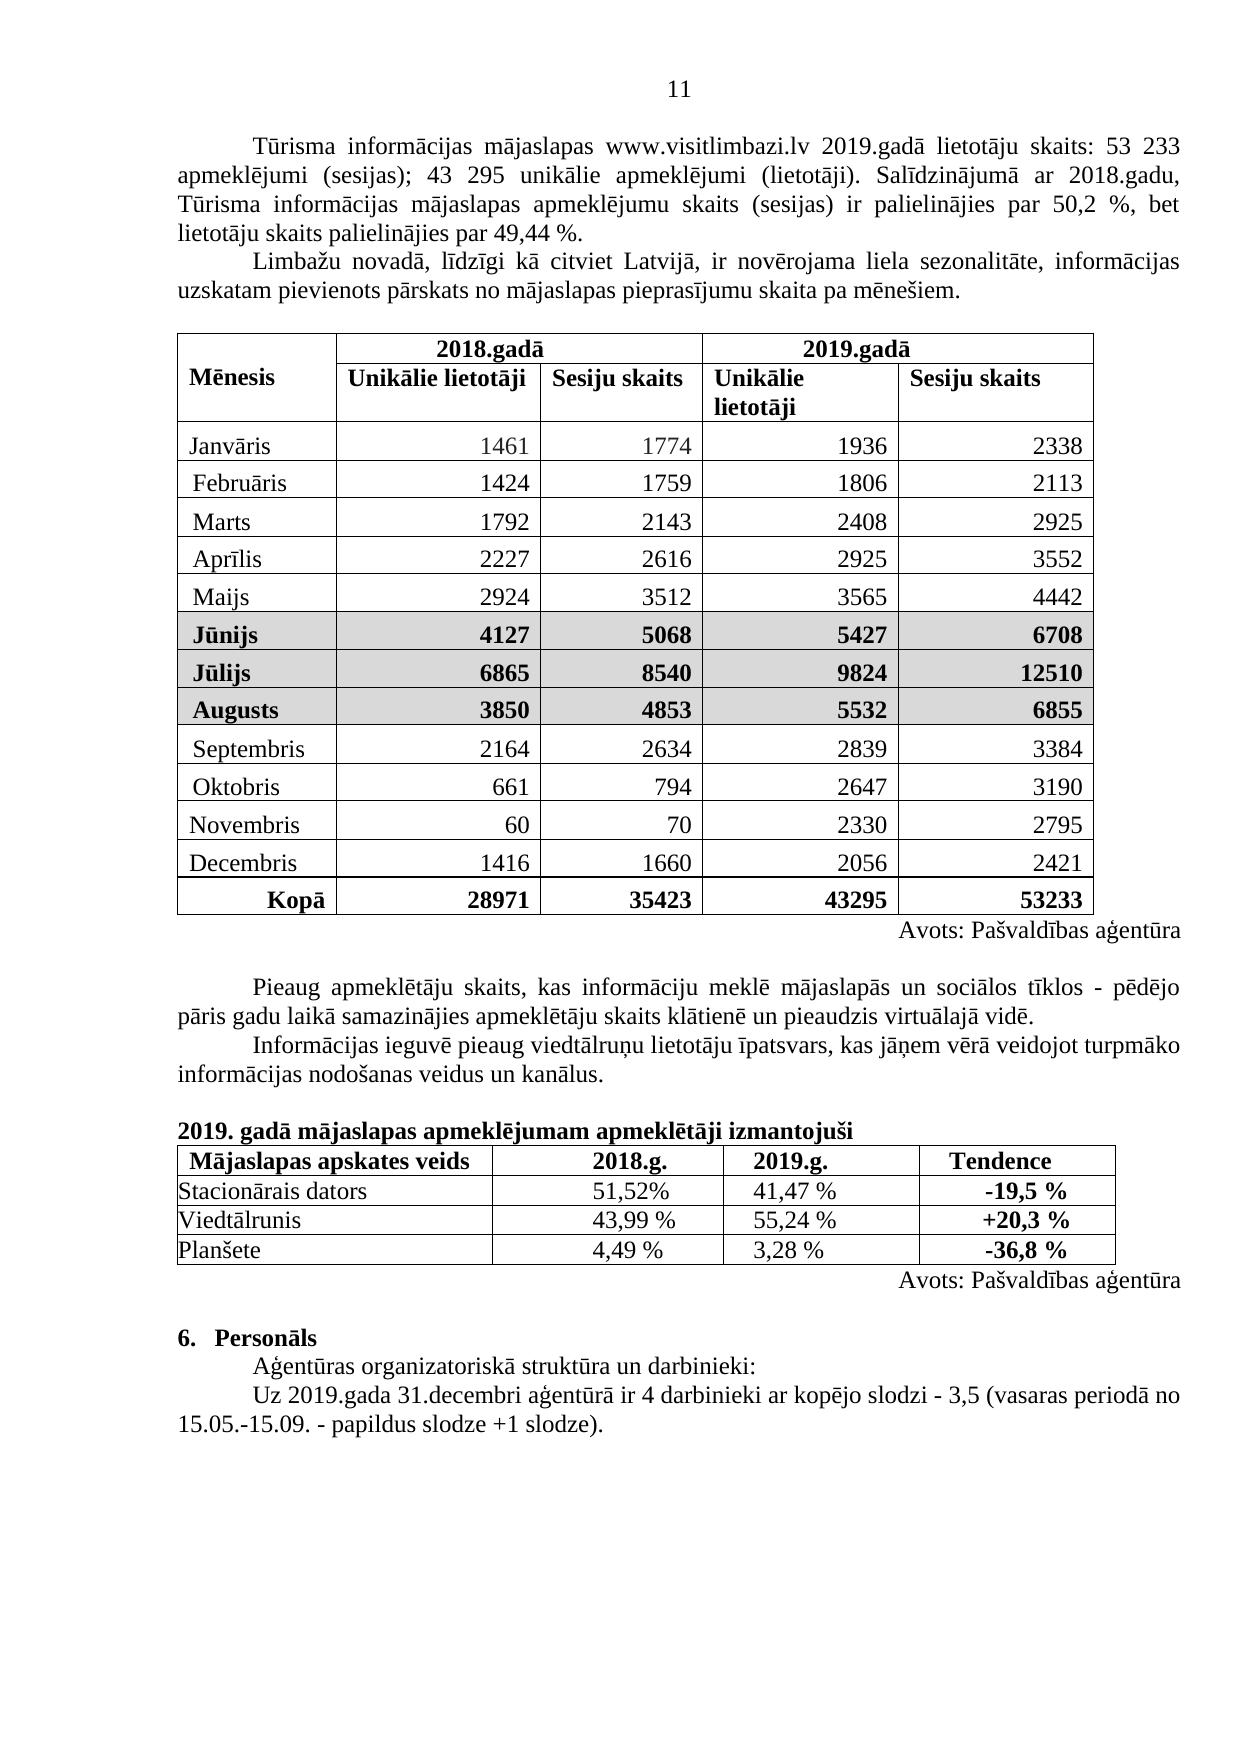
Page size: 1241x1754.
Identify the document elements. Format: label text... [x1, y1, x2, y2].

text Tūrisma informācijas mājaslapas www.visitlimbazi.lv 2019.gadā lietotāju skaits: 53 233 apmeklējumi (sesijas); 43 295 unikālie apmeklējumi (lietotāji). Salīdzinājumā ar 2018.gadu, Tūrisma informācijas mājaslapas apmeklējumu skaits (sesijas) ir palielinājies par 50,2 %, bet lietotāju skaits palielinājies par 49,44 %. [177, 131, 1181, 246]
table_header 2018.g. [493, 1146, 723, 1175]
table_cell Sesiju skaits [541, 364, 702, 421]
table_cell 3512 [541, 574, 702, 611]
table_cell 2421 [899, 840, 1093, 876]
table_cell Kopā [178, 878, 336, 914]
table_cell 3384 [899, 725, 1093, 763]
table_cell 1774 [541, 422, 702, 460]
table_cell 2056 [703, 840, 898, 876]
table_cell 28971 [337, 878, 540, 914]
table_cell 2616 [541, 537, 702, 573]
table_cell Novembris [178, 801, 336, 839]
text Avots: Pašvaldības aģentūra [177, 1265, 1181, 1294]
table_cell 3565 [703, 574, 898, 611]
table_cell Sesiju skaits [899, 364, 1093, 421]
table_cell 4853 [541, 688, 702, 724]
table_cell 1759 [541, 461, 702, 497]
table_cell 4127 [337, 612, 540, 649]
table_cell Planšete [178, 1235, 492, 1264]
table_cell 4442 [899, 574, 1093, 611]
table_cell 3,28 % [724, 1235, 919, 1264]
table_cell 2338 [899, 422, 1093, 460]
table_cell 5532 [703, 688, 898, 724]
table_cell 1461 [337, 422, 540, 460]
table_cell 3850 [337, 688, 540, 724]
table_header 2019.g. [724, 1146, 919, 1175]
table_cell 1660 [541, 840, 702, 876]
table_cell 794 [541, 764, 702, 800]
text Uz 2019.gada 31.decembri aģentūrā ir 4 darbinieki ar kopējo slodzi - 3,5 (vasaras periodā no 15.05.-15.09. - papildus slodze +1 slodze). [177, 1380, 1181, 1438]
table_cell 6855 [899, 688, 1093, 724]
text Informācijas ieguvē pieaug viedtālruņu lietotāju īpatsvars, kas jāņem vērā veidojot turpmāko informācijas nodošanas veidus un kanālus. [177, 1030, 1181, 1087]
table_cell Marts [178, 498, 336, 536]
table_cell 43295 [703, 878, 898, 914]
table_cell 2113 [899, 461, 1093, 497]
table_header 2018.gadā [337, 334, 702, 362]
table_cell Viedtālrunis [178, 1206, 492, 1234]
table_cell 3552 [899, 537, 1093, 573]
table_cell 51,52% [493, 1176, 723, 1204]
table_cell Stacionārais dators [178, 1176, 492, 1204]
table_header Tendence [920, 1146, 1115, 1175]
table_cell Jūnijs [178, 612, 336, 649]
text 2019. gadā mājaslapas apmeklējumam apmeklētāji izmantojuši [177, 1116, 1181, 1145]
table_cell 1806 [703, 461, 898, 497]
table_cell Decembris [178, 840, 336, 876]
table_cell 2164 [337, 725, 540, 763]
table_cell 1936 [703, 422, 898, 460]
table_cell 4,49 % [493, 1235, 723, 1264]
table_cell 5068 [541, 612, 702, 649]
table_cell 60 [337, 801, 540, 839]
table_cell -36,8 % [920, 1235, 1115, 1264]
table_cell 55,24 % [724, 1206, 919, 1234]
table_cell 41,47 % [724, 1176, 919, 1204]
table_cell Jūlijs [178, 650, 336, 687]
table_cell Septembris [178, 725, 336, 763]
table_header Mēnesis [178, 334, 336, 421]
table_cell 1792 [337, 498, 540, 536]
table_cell Maijs [178, 574, 336, 611]
table_cell 2143 [541, 498, 702, 536]
table_cell 661 [337, 764, 540, 800]
table_cell 1416 [337, 840, 540, 876]
table_cell Aprīlis [178, 537, 336, 573]
table_cell 43,99 % [493, 1206, 723, 1234]
table_cell Janvāris [178, 422, 336, 460]
text Limbažu novadā, līdzīgi kā citviet Latvijā, ir novērojama liela sezonalitāte, informācijas uzskatam pievienots pārskats no mājaslapas pieprasījumu skaita pa mēnešiem. [177, 246, 1181, 304]
table_cell 2795 [899, 801, 1093, 839]
table_cell 5427 [703, 612, 898, 649]
text Aģentūras organizatoriskā struktūra un darbinieki: [177, 1351, 1181, 1380]
table_cell Februāris [178, 461, 336, 497]
table_cell 8540 [541, 650, 702, 687]
table_cell Unikālie lietotāji [703, 364, 898, 421]
table_cell 2925 [899, 498, 1093, 536]
table_cell 2330 [703, 801, 898, 839]
list Personāls [177, 1323, 1181, 1351]
table_cell 2227 [337, 537, 540, 573]
table_cell +20,3 % [920, 1206, 1115, 1234]
table_cell 3190 [899, 764, 1093, 800]
table_cell 6708 [899, 612, 1093, 649]
table_header 2019.gadā [703, 334, 1093, 362]
table_cell 12510 [899, 650, 1093, 687]
table_cell 9824 [703, 650, 898, 687]
table_cell 1424 [337, 461, 540, 497]
table_cell Unikālie lietotāji [337, 364, 540, 421]
table_cell -19,5 % [920, 1176, 1115, 1204]
table_cell 2924 [337, 574, 540, 611]
text Pieaug apmeklētāju skaits, kas informāciju meklē mājaslapās un sociālos tīklos - pēdējo pāris gadu laikā samazinājies apmeklētāju skaits klātienē un pieaudzis virtuālajā vidē. [177, 972, 1181, 1030]
table_cell 2839 [703, 725, 898, 763]
table_header Mājaslapas apskates veids [178, 1146, 492, 1175]
text Avots: Pašvaldības aģentūra [177, 915, 1181, 944]
table_cell 35423 [541, 878, 702, 914]
table_cell 2647 [703, 764, 898, 800]
table_cell 2634 [541, 725, 702, 763]
table_cell 70 [541, 801, 702, 839]
table_cell Augusts [178, 688, 336, 724]
table_cell 6865 [337, 650, 540, 687]
table_cell Oktobris [178, 764, 336, 800]
table_cell 53233 [899, 878, 1093, 914]
table_cell 2408 [703, 498, 898, 536]
table_cell 2925 [703, 537, 898, 573]
